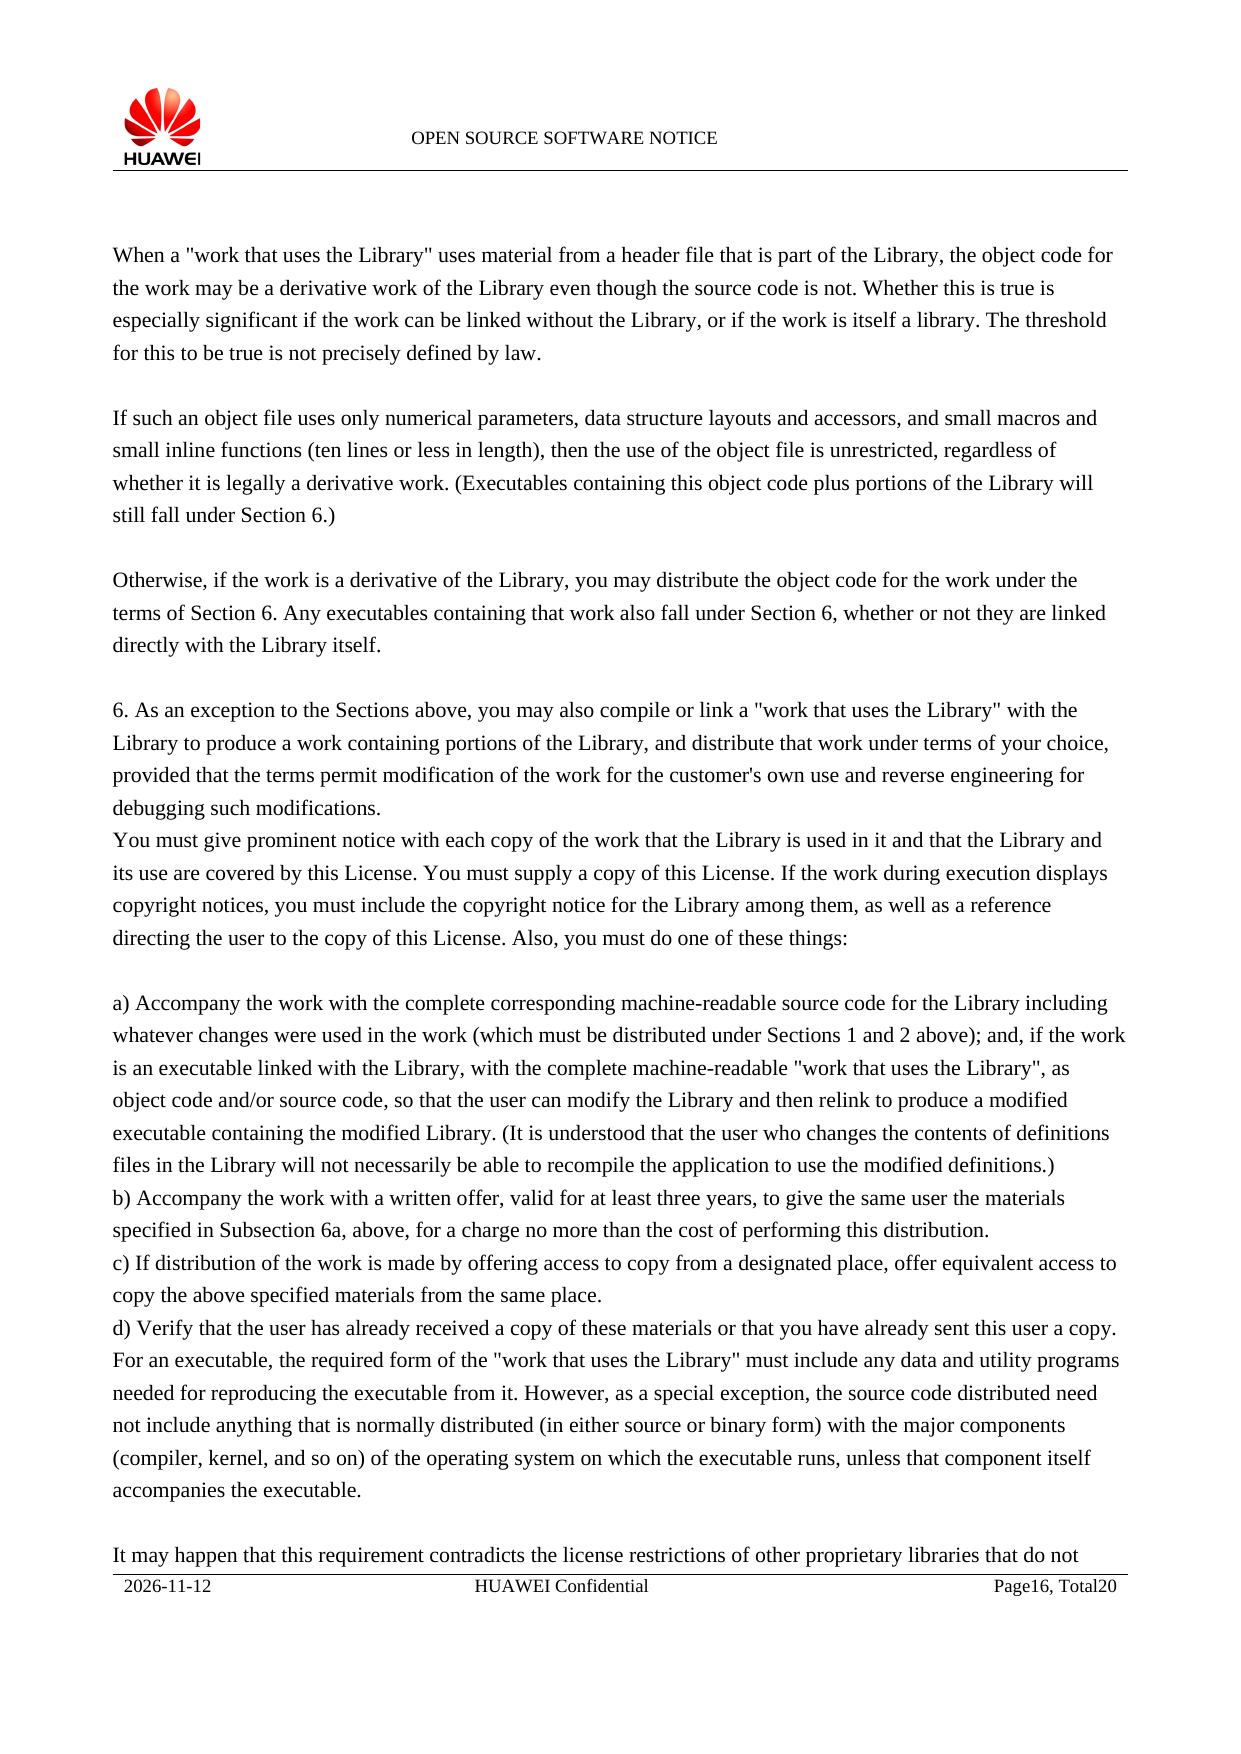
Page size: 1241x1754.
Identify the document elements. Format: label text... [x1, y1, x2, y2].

picture [124, 88, 201, 165]
